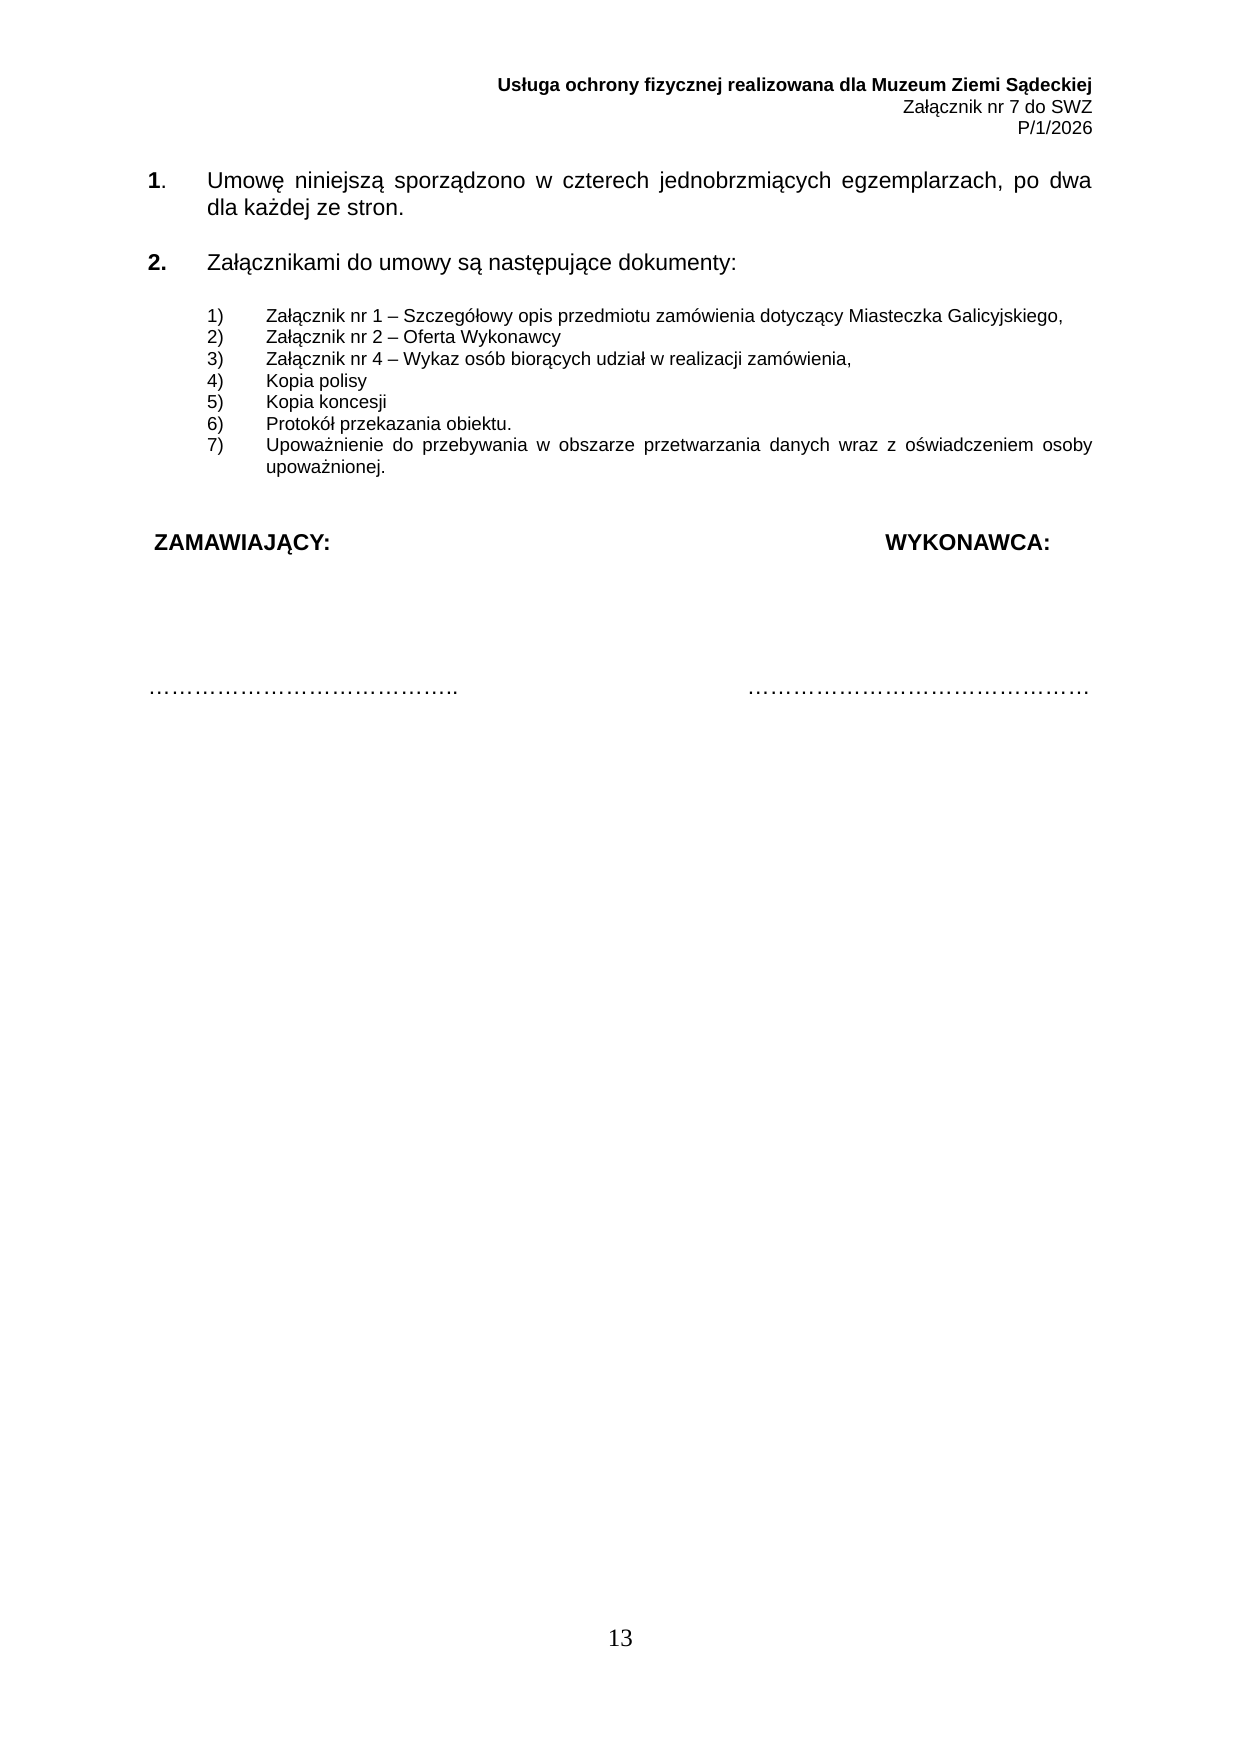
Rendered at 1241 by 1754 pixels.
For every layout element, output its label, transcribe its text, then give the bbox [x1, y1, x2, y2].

list Załącznik nr 2 – Oferta Wykonawcy [207, 326, 1093, 348]
list Kopia koncesji [207, 391, 1093, 412]
text ZAMAWIAJĄCY: WYKONAWCA: [148, 528, 1093, 555]
list Załącznik nr 4 – Wykaz osób biorących udział w realizacji zamówienia, [207, 348, 1093, 369]
list Załącznik nr 1 – Szczegółowy opis przedmiotu zamówienia dotyczący Miasteczka Galicyjskiego, [207, 305, 1093, 326]
list Kopia polisy [207, 369, 1093, 391]
text 2. Załącznikami do umowy są następujące dokumenty: [148, 249, 1092, 276]
text ………………………………….. ……………………………………… [148, 673, 1092, 699]
text 1. Umowę niniejszą sporządzono w czterech jednobrzmiących egzemplarzach, po dwa dla każdej ze stron. [148, 167, 1092, 220]
text 7) Upoważnienie do przebywania w obszarze przetwarzania danych wraz z oświadczeniem osoby upoważnionej. [207, 434, 1092, 477]
text 6) Protokół przekazania obiektu. [207, 412, 1092, 434]
